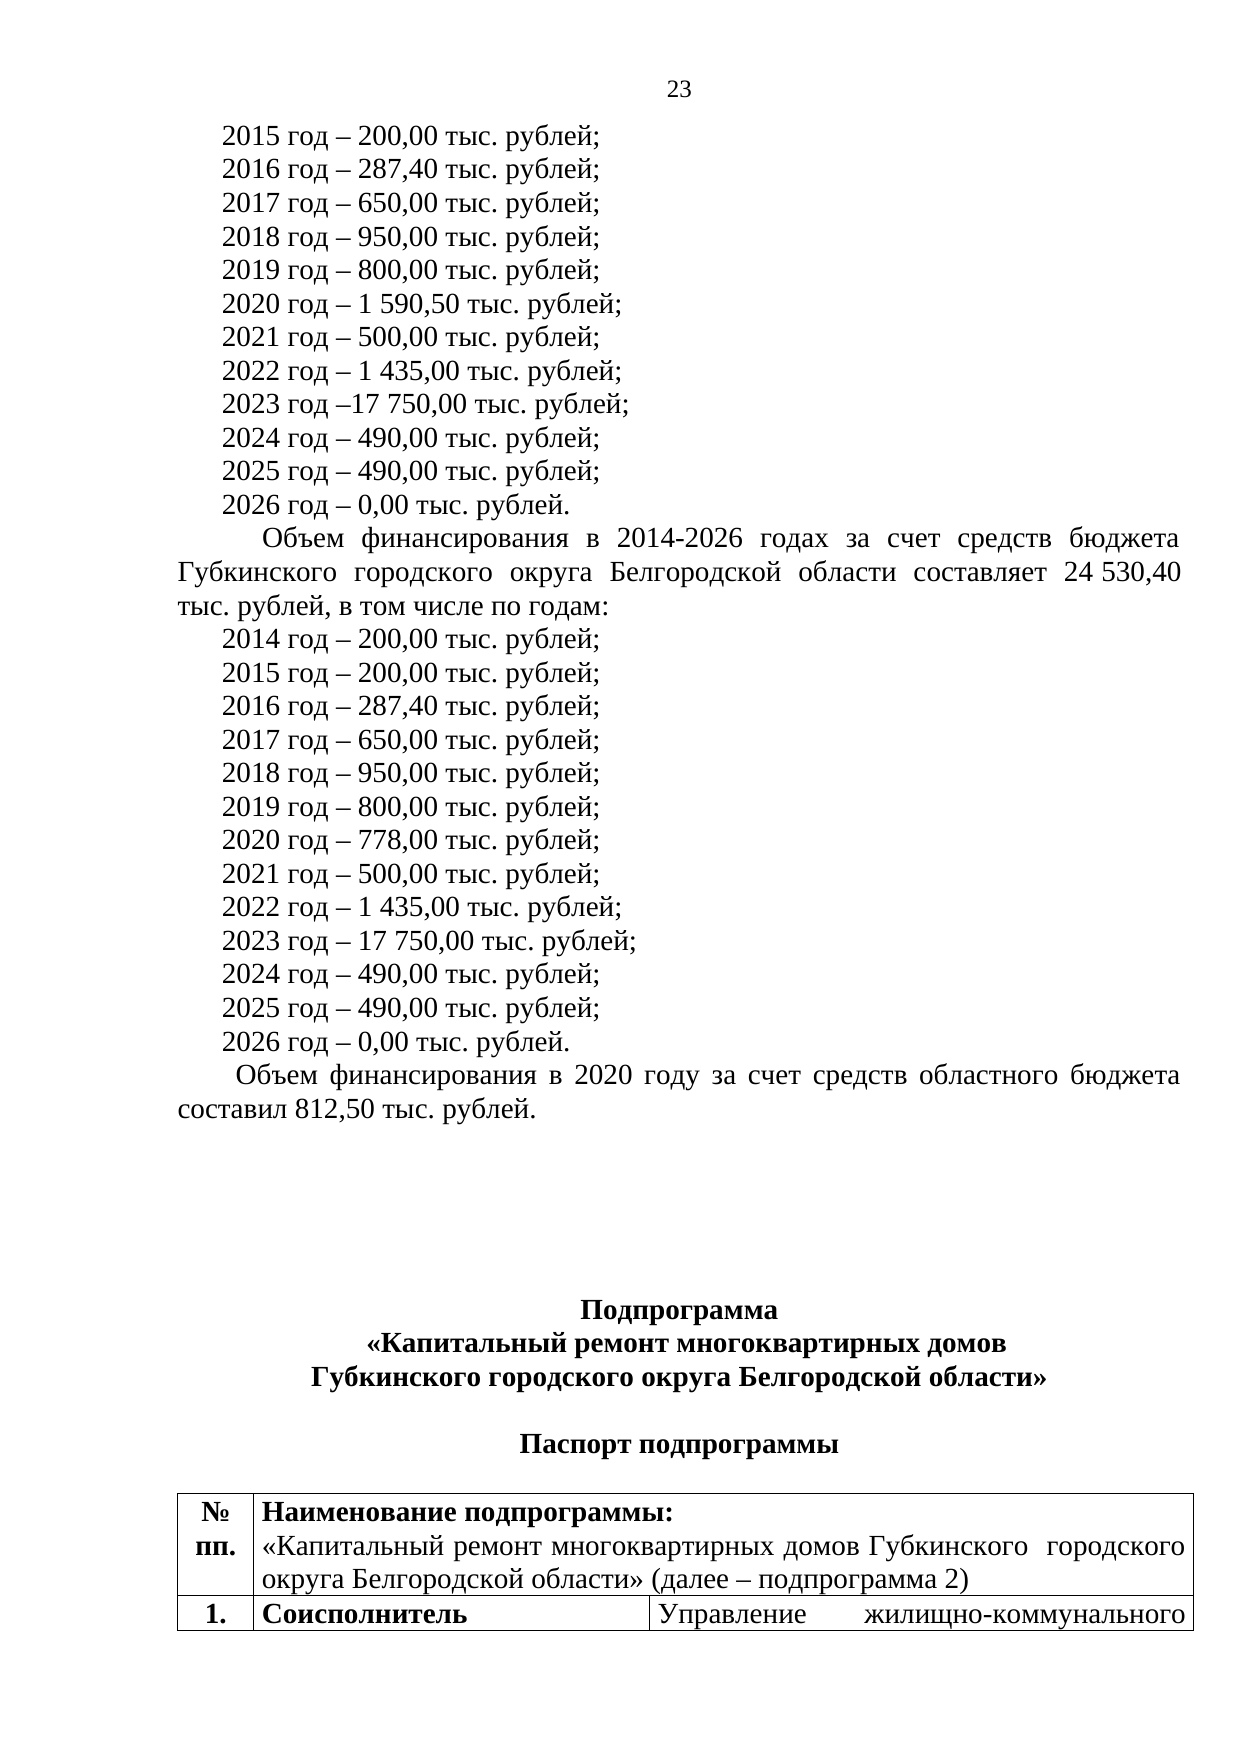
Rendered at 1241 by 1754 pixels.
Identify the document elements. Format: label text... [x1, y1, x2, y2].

text 2026 год – 0,00 тыс. рублей. [177, 487, 1181, 521]
text 2018 год – 950,00 тыс. рублей; [177, 219, 1181, 252]
text 2019 год – 800,00 тыс. рублей; [177, 252, 1181, 286]
text 2018 год – 950,00 тыс. рублей; [177, 755, 1181, 789]
text 2020 год – 778,00 тыс. рублей; [177, 822, 1181, 856]
text Объем финансирования в 2020 году за счет средств областного бюджета составил 812,50 тыс. рублей. [177, 1057, 1181, 1124]
text 2024 год – 490,00 тыс. рублей; [177, 420, 1181, 453]
text Губкинского городского округа Белгородской области» [177, 1359, 1181, 1393]
text 2023 год – 17 750,00 тыс. рублей; [177, 923, 1181, 957]
text 2019 год – 800,00 тыс. рублей; [177, 789, 1181, 822]
text 2015 год – 200,00 тыс. рублей; [177, 655, 1181, 688]
text 2014 год – 200,00 тыс. рублей; [177, 621, 1181, 655]
text «Капитальный ремонт многоквартирных домов [177, 1326, 1181, 1359]
text 2015 год – 200,00 тыс. рублей; [177, 118, 1181, 152]
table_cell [650, 1596, 1193, 1629]
text Объем финансирования в 2014-2026 годах за счет средств бюджета Губкинского городского округа Белгородской области составляет 24 530,40 тыс. рублей, в том числе по годам: [177, 521, 1181, 621]
text 2022 год – 1 435,00 тыс. рублей; [177, 889, 1181, 923]
text 2016 год – 287,40 тыс. рублей; [177, 688, 1181, 722]
table_header Наименование подпрограммы: «Капитальный ремонт многоквартирных домов Губкинского городского округа Белгородской области» (далее – подпрограмма 2) [254, 1494, 1193, 1595]
text 2017 год – 650,00 тыс. рублей; [177, 722, 1181, 755]
text Подпрограмма [177, 1292, 1181, 1326]
text 2021 год – 500,00 тыс. рублей; [177, 856, 1181, 889]
text 2022 год – 1 435,00 тыс. рублей; [177, 353, 1181, 386]
text 2026 год – 0,00 тыс. рублей. [177, 1024, 1181, 1057]
text Паспорт подпрограммы [177, 1426, 1181, 1460]
text 2020 год – 1 590,50 тыс. рублей; [177, 286, 1181, 319]
text 2025 год – 490,00 тыс. рублей; [177, 990, 1181, 1024]
text 2016 год – 287,40 тыс. рублей; [177, 152, 1181, 185]
text 2023 год –17 750,00 тыс. рублей; [177, 386, 1181, 420]
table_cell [254, 1596, 649, 1629]
text 2024 год – 490,00 тыс. рублей; [177, 957, 1181, 990]
text 2017 год – 650,00 тыс. рублей; [177, 185, 1181, 219]
text 2025 год – 490,00 тыс. рублей; [177, 453, 1181, 487]
table_header № пп. [178, 1494, 253, 1595]
table_cell 1. [178, 1596, 253, 1629]
text 2021 год – 500,00 тыс. рублей; [177, 319, 1181, 353]
